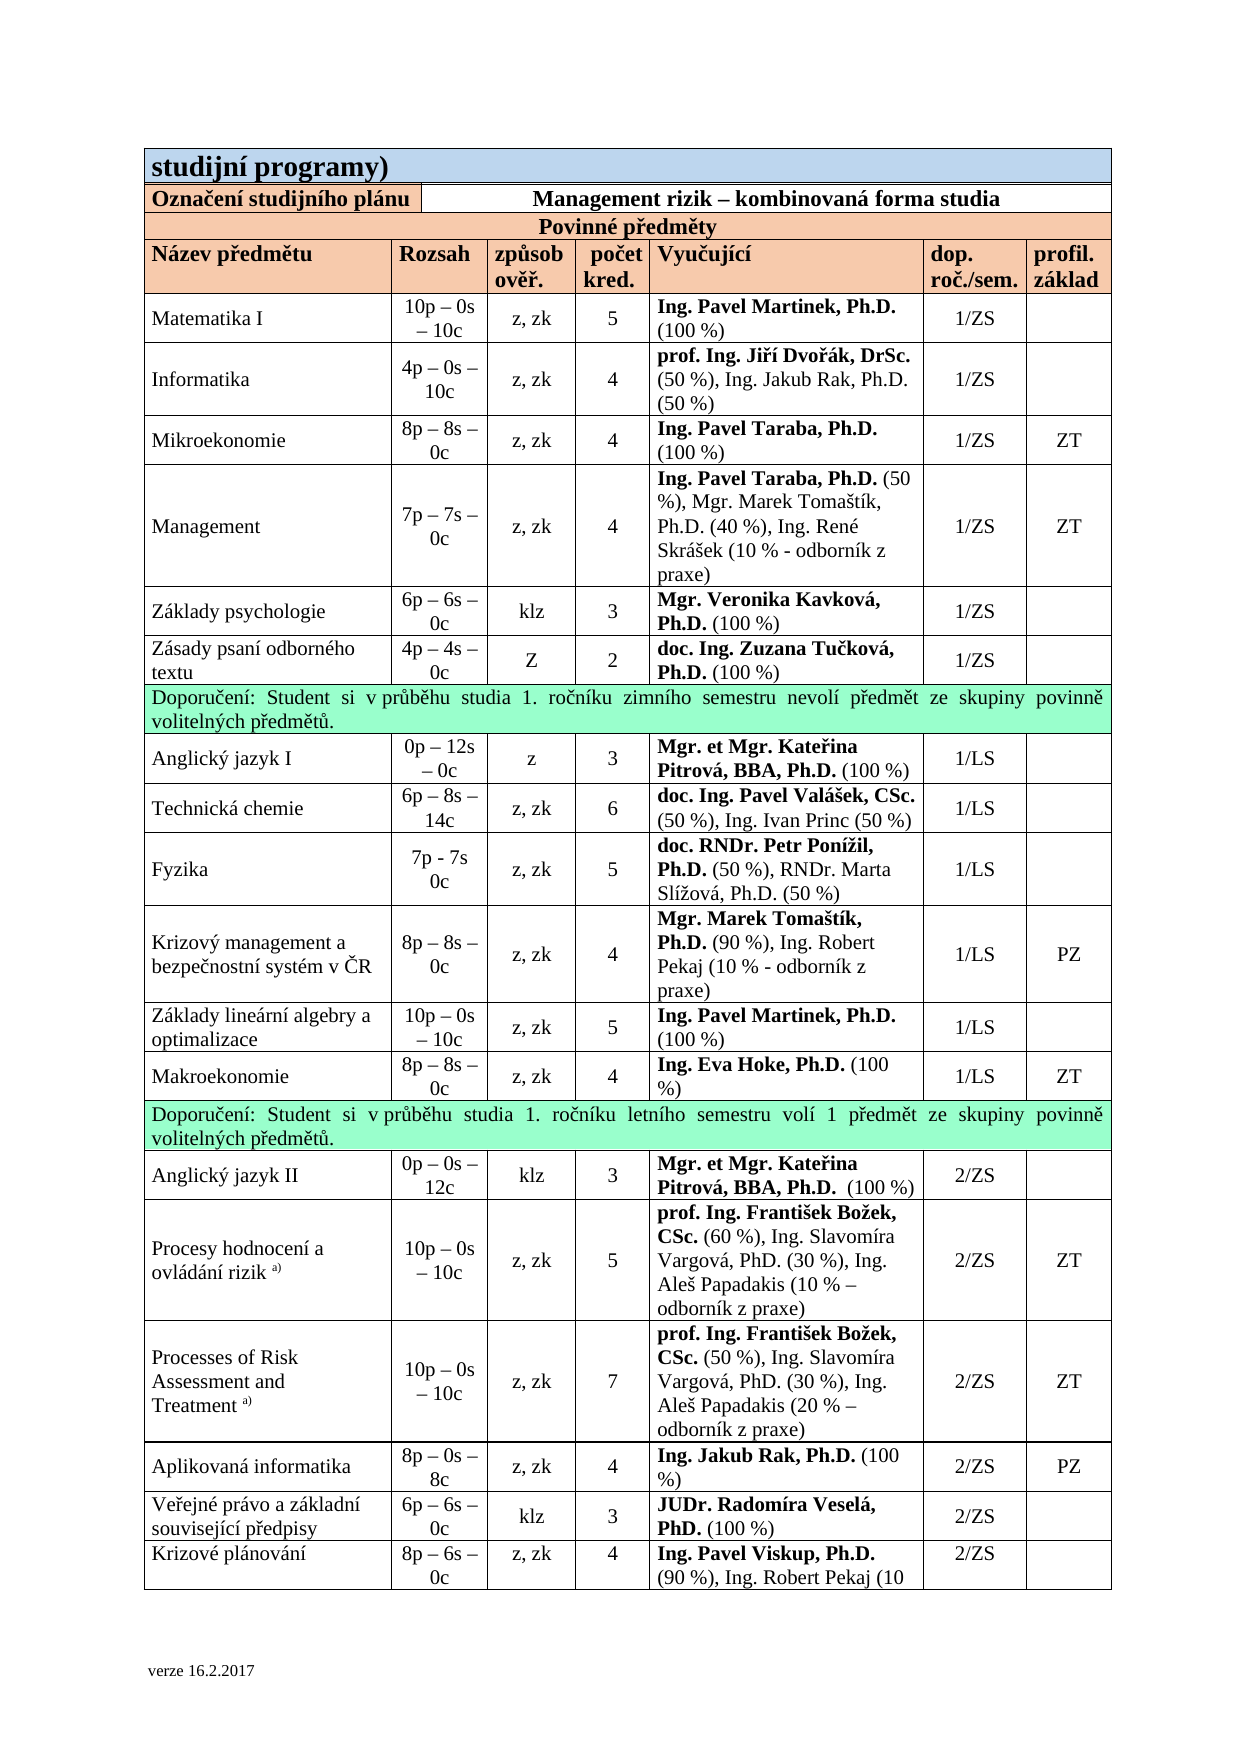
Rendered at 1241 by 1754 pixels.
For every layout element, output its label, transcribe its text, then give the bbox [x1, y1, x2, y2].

table_cell Mikroekonomie [145, 416, 391, 464]
table_cell 4 [576, 465, 649, 586]
table_cell dop. roč./sem. [924, 240, 1026, 293]
table_cell z, zk [488, 1541, 575, 1589]
table_cell 7p – 7s – 0c [392, 465, 487, 586]
table_cell Processes of Risk Assessment and Treatment a) [145, 1321, 391, 1441]
table_cell 3 [576, 1151, 649, 1199]
table_cell klz [488, 587, 575, 635]
table_cell doc. Ing. Pavel Valášek, CSc. (50 %), Ing. Ivan Princ (50 %) [650, 784, 923, 832]
table_cell 10p – 0s – 10c [392, 1200, 487, 1320]
table_cell Mgr. et Mgr. Kateřina Pitrová, BBA, Ph.D. (100 %) [650, 1151, 923, 1199]
table_cell Anglický jazyk I [145, 734, 391, 782]
table_cell Matematika I [145, 294, 391, 342]
table_cell 2/ZS [924, 1541, 1026, 1589]
table_cell [1027, 294, 1111, 342]
table_cell 5 [576, 294, 649, 342]
table_cell 1/ZS [924, 636, 1026, 684]
table_cell ZT [1027, 1321, 1111, 1441]
table_cell z, zk [488, 1052, 575, 1100]
table_cell [1027, 587, 1111, 635]
table_cell 4p – 4s – 0c [392, 636, 487, 684]
table_cell z, zk [488, 1321, 575, 1441]
table_cell Veřejné právo a základní související předpisy [145, 1492, 391, 1540]
table_cell Název předmětu [145, 240, 391, 293]
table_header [145, 149, 1111, 182]
table_cell 4p – 0s – 10c [392, 343, 487, 415]
table_cell PZ [1027, 906, 1111, 1002]
table_cell 1/ZS [924, 343, 1026, 415]
table_cell JUDr. Radomíra Veselá, PhD. (100 %) [650, 1492, 923, 1540]
table_cell z, zk [488, 343, 575, 415]
table_cell 1/LS [924, 1003, 1026, 1051]
table_cell z, zk [488, 906, 575, 1002]
table_cell 3 [576, 587, 649, 635]
table_cell 4 [576, 1052, 649, 1100]
table_cell 1/LS [924, 906, 1026, 1002]
table_cell Ing. Jakub Rak, Ph.D. (100 %) [650, 1443, 923, 1491]
table_cell 1/ZS [924, 587, 1026, 635]
table_cell z, zk [488, 833, 575, 905]
table_cell doc. Ing. Zuzana Tučková, Ph.D. (100 %) [650, 636, 923, 684]
table_cell Makroekonomie [145, 1052, 391, 1100]
table_cell Z [488, 636, 575, 684]
table_cell 1/ZS [924, 465, 1026, 586]
table_cell Základy lineární algebry a optimalizace [145, 1003, 391, 1051]
table_cell 10p – 0s – 10c [392, 1321, 487, 1441]
table_cell [1027, 1492, 1111, 1540]
table_cell 10p – 0s – 10c [392, 294, 487, 342]
table_cell 8p – 8s – 0c [392, 906, 487, 1002]
table_cell 4 [576, 343, 649, 415]
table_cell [650, 1541, 923, 1589]
table_cell 2/ZS [924, 1151, 1026, 1199]
table_cell prof. Ing. Jiří Dvořák, DrSc. (50 %), Ing. Jakub Rak, Ph.D. (50 %) [650, 343, 923, 415]
table_cell 1/LS [924, 1052, 1026, 1100]
table_cell 10p – 0s – 10c [392, 1003, 487, 1051]
table_cell Povinné předměty [145, 213, 1111, 239]
table_cell z [488, 734, 575, 782]
table_cell Vyučující [650, 240, 923, 293]
table_cell 5 [576, 1003, 649, 1051]
table_cell Rozsah [392, 240, 487, 293]
table_cell Doporučení: Student si v průběhu studia 1. ročníku zimního semestru nevolí předmět ze skupiny povinně volitelných předmětů. [145, 685, 1111, 733]
table_cell 1/ZS [924, 294, 1026, 342]
table_cell 8p – 6s – 0c [392, 1541, 487, 1589]
table_cell Informatika [145, 343, 391, 415]
table_cell 1/ZS [924, 416, 1026, 464]
table_cell z, zk [488, 294, 575, 342]
table_cell 4 [576, 416, 649, 464]
table_cell 6p – 6s – 0c [392, 587, 487, 635]
table_cell profil. základ [1027, 240, 1111, 293]
table_cell 7p - 7s 0c [392, 833, 487, 905]
table_cell prof. Ing. František Božek, CSc. (60 %), Ing. Slavomíra Vargová, PhD. (30 %), Ing. Aleš Papadakis (10 % – odborník z praxe) [650, 1200, 923, 1320]
table_cell z, zk [488, 784, 575, 832]
table_cell Anglický jazyk II [145, 1151, 391, 1199]
table_cell 4 [576, 906, 649, 1002]
table_cell [1027, 1003, 1111, 1051]
table_cell Krizový management a bezpečnostní systém v ČR [145, 906, 391, 1002]
table_cell 2/ZS [924, 1200, 1026, 1320]
table_cell Mgr. Marek Tomaštík, Ph.D. (90 %), Ing. Robert Pekaj (10 % - odborník z praxe) [650, 906, 923, 1002]
table_cell 2/ZS [924, 1321, 1026, 1441]
table_cell 5 [576, 1200, 649, 1320]
table_cell Fyzika [145, 833, 391, 905]
table_cell [1027, 833, 1111, 905]
table_cell Zásady psaní odborného textu [145, 636, 391, 684]
table_cell Management [145, 465, 391, 586]
table_cell Aplikovaná informatika [145, 1443, 391, 1491]
table_cell 3 [576, 1492, 649, 1540]
table_cell počet kred. [576, 240, 649, 293]
table_cell Základy psychologie [145, 587, 391, 635]
table_cell 8p – 8s – 0c [392, 1052, 487, 1100]
table_cell Krizové plánování [145, 1541, 391, 1589]
table_cell 8p – 0s – 8c [392, 1443, 487, 1491]
table_cell [1027, 343, 1111, 415]
table_cell Management rizik – kombinovaná forma studia [422, 185, 1111, 212]
table_cell [1027, 636, 1111, 684]
table_cell ZT [1027, 416, 1111, 464]
table_cell 1/LS [924, 833, 1026, 905]
table_cell Ing. Pavel Taraba, Ph.D. (100 %) [650, 416, 923, 464]
table_cell 0p – 12s – 0c [392, 734, 487, 782]
table_cell Doporučení: Student si v průběhu studia 1. ročníku letního semestru volí 1 předmět ze skupiny povinně volitelných předmětů. [145, 1101, 1111, 1149]
table_cell 8p – 8s – 0c [392, 416, 487, 464]
table_cell z, zk [488, 1200, 575, 1320]
table_cell [1027, 1151, 1111, 1199]
table_cell 6p – 8s – 14c [392, 784, 487, 832]
table_cell Ing. Pavel Taraba, Ph.D. (50 %), Mgr. Marek Tomaštík, Ph.D. (40 %), Ing. René Skrášek (10 % - odborník z praxe) [650, 465, 923, 586]
table_cell z, zk [488, 416, 575, 464]
table_cell Mgr. et Mgr. Kateřina Pitrová, BBA, Ph.D. (100 %) [650, 734, 923, 782]
table_cell Technická chemie [145, 784, 391, 832]
table_cell z, zk [488, 1443, 575, 1491]
table_cell 1/LS [924, 784, 1026, 832]
table_cell 7 [576, 1321, 649, 1441]
table_cell [1027, 1541, 1111, 1589]
table_cell 2/ZS [924, 1492, 1026, 1540]
table_cell 3 [576, 734, 649, 782]
table_cell ZT [1027, 1052, 1111, 1100]
table_cell [1027, 734, 1111, 782]
table_cell 6 [576, 784, 649, 832]
table_cell 0p – 0s – 12c [392, 1151, 487, 1199]
table_cell 4 [576, 1443, 649, 1491]
table_cell Ing. Eva Hoke, Ph.D. (100 %) [650, 1052, 923, 1100]
table_cell doc. RNDr. Petr Ponížil, Ph.D. (50 %), RNDr. Marta Slížová, Ph.D. (50 %) [650, 833, 923, 905]
table_cell způsob ověř. [488, 240, 575, 293]
table_cell PZ [1027, 1443, 1111, 1491]
table_cell Procesy hodnocení a ovládání rizik a) [145, 1200, 391, 1320]
table_cell 6p – 6s – 0c [392, 1492, 487, 1540]
table_cell klz [488, 1151, 575, 1199]
table_cell z, zk [488, 465, 575, 586]
table_cell 1/LS [924, 734, 1026, 782]
table_cell 2 [576, 636, 649, 684]
table_cell ZT [1027, 465, 1111, 586]
table_cell z, zk [488, 1003, 575, 1051]
table_cell Ing. Pavel Martinek, Ph.D. (100 %) [650, 1003, 923, 1051]
table_cell Ing. Pavel Martinek, Ph.D. (100 %) [650, 294, 923, 342]
table_cell 2/ZS [924, 1443, 1026, 1491]
table_cell klz [488, 1492, 575, 1540]
table_cell Označení studijního plánu [145, 185, 421, 212]
table_cell 4 [576, 1541, 649, 1589]
table_cell ZT [1027, 1200, 1111, 1320]
table_cell Mgr. Veronika Kavková, Ph.D. (100 %) [650, 587, 923, 635]
table_cell [1027, 784, 1111, 832]
table_cell prof. Ing. František Božek, CSc. (50 %), Ing. Slavomíra Vargová, PhD. (30 %), Ing. Aleš Papadakis (20 % – odborník z praxe) [650, 1321, 923, 1441]
table_cell 5 [576, 833, 649, 905]
